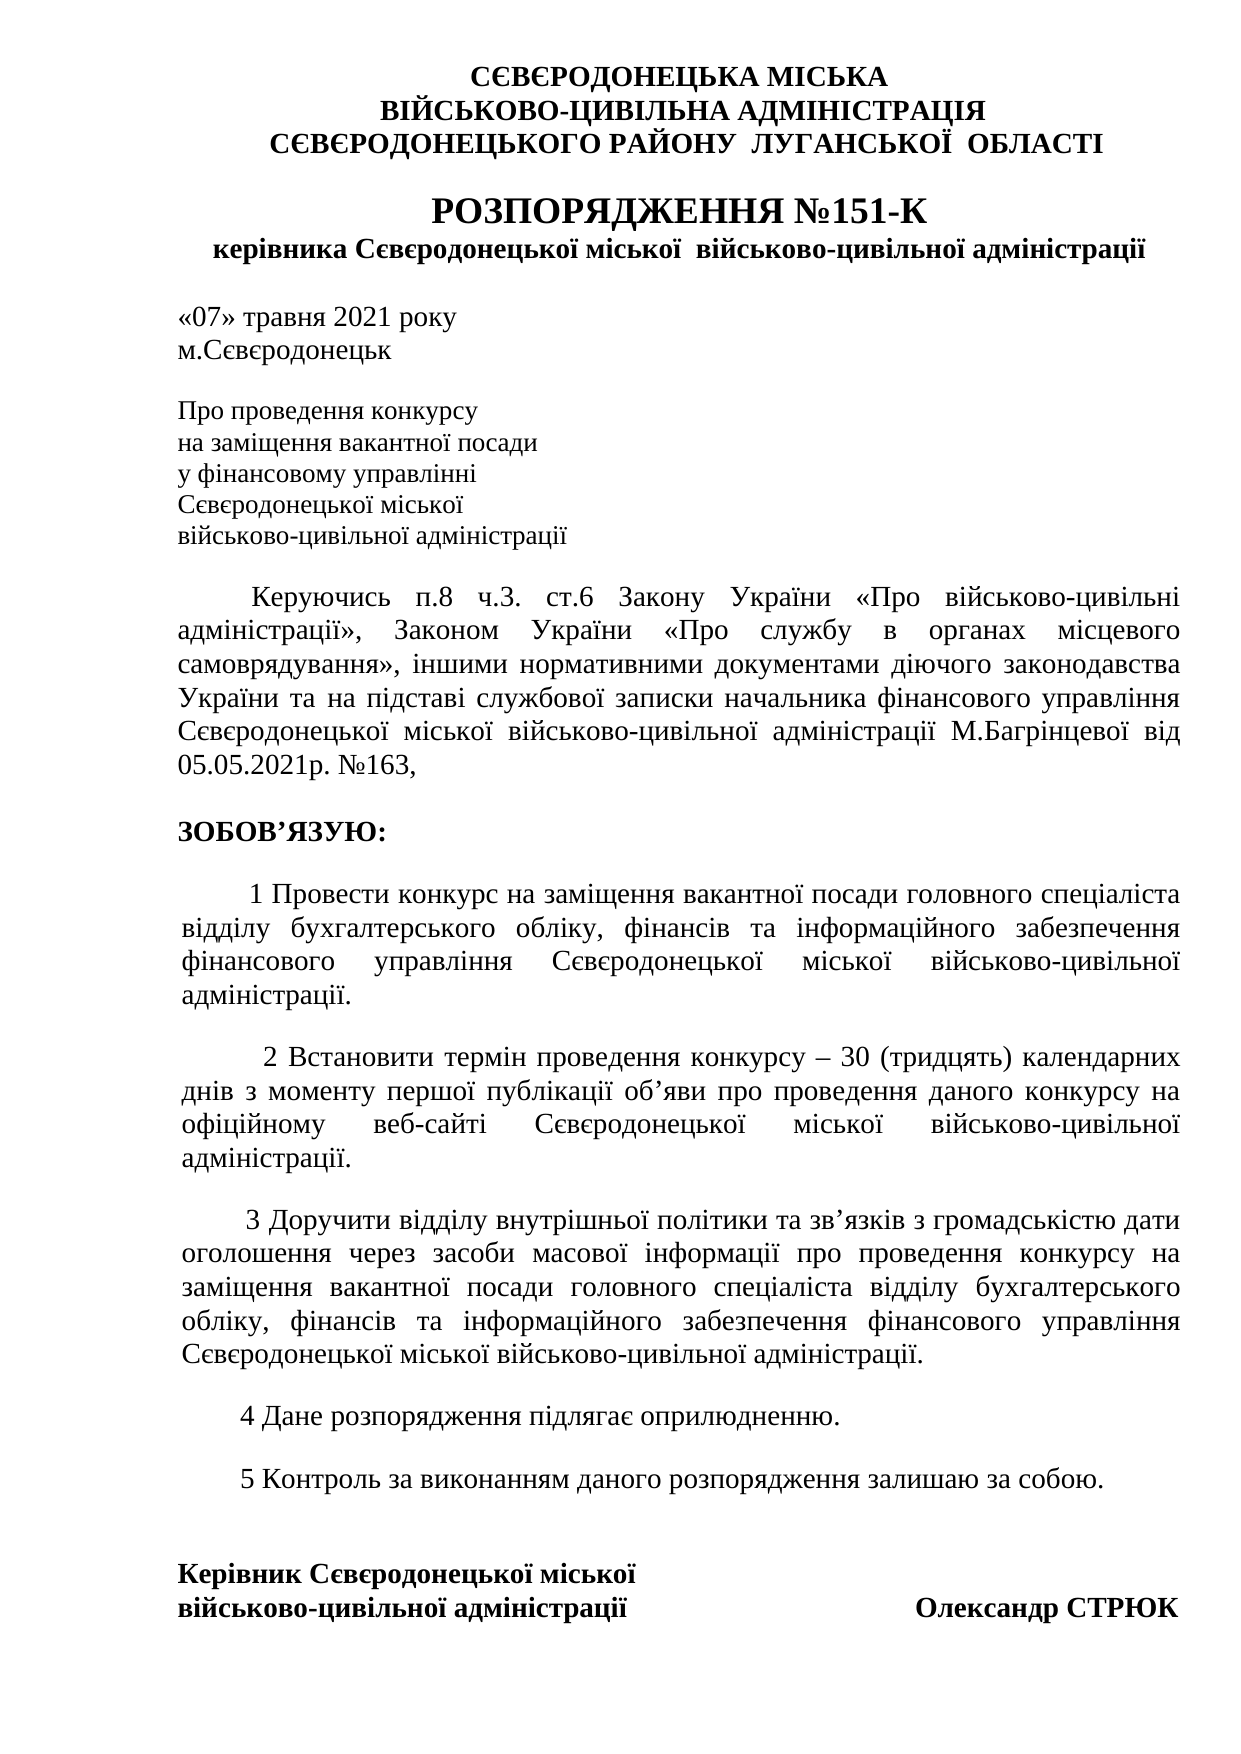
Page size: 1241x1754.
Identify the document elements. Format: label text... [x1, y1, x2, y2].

text 2 Встановити термін проведення конкурсу – 30 (тридцять) календарних днів з моменту першої публікації об’яви про проведення даного конкурсу на офіційному веб-сайті Сєвєродонецької міської військово-цивільної адміністрації. [181, 1039, 1181, 1173]
text 5 Контроль за виконанням даного розпорядження залишаю за собою. [181, 1461, 1181, 1494]
text Керуючись п.8 ч.3. ст.6 Закону України «Про військово-цивільні адміністрації», Законом України «Про службу в органах місцевого самоврядування», іншими нормативними документами діючого законодавства України та на підставі службової записки начальника фінансового управління Сєвєродонецької міської військово-цивільної адміністрації М.Багрінцевої від 05.05.2021р. №163, [177, 579, 1181, 780]
text військово-цивільної адміністрації Олександр СТРЮК [177, 1590, 1181, 1624]
text 1 Провести конкурс на заміщення вакантної посади головного спеціаліста відділу бухгалтерського обліку, фінансів та інформаційного забезпечення фінансового управління Сєвєродонецької міської військово-цивільної адміністрації. [181, 876, 1181, 1010]
text керівника Сєвєродонецької міської військово-цивільної адміністрації [177, 232, 1181, 265]
text Керівник Сєвєродонецької міської [177, 1557, 1181, 1590]
text Про проведення конкурсу [177, 394, 1181, 426]
text СЄВЄРОДОНЕЦЬКОГО РАЙОНУ ЛУГАНСЬКОЇ ОБЛАСТІ [177, 126, 1181, 160]
text Сєвєродонецької міської [177, 488, 1181, 519]
text ЗОБОВ’ЯЗУЮ: [177, 814, 1181, 847]
text у фінансовому управлінні [177, 457, 1181, 488]
title «07» травня 2021 року [177, 299, 1181, 332]
text ВІЙСЬКОВО-ЦИВІЛЬНА АДМІНІСТРАЦІЯ [177, 93, 1181, 126]
text на заміщення вакантної посади [177, 426, 1181, 457]
title м.Сєвєродонецьк [177, 332, 1181, 366]
text військово-цивільної адміністрації [177, 519, 1181, 550]
title РОЗПОРЯДЖЕННЯ №151-К [177, 188, 1181, 232]
text 3 Доручити відділу внутрішньої політики та зв’язків з громадськістю дати оголошення через засоби масової інформації про проведення конкурсу на заміщення вакантної посади головного спеціаліста відділу бухгалтерського обліку, фінансів та інформаційного забезпечення фінансового управління Сєвєродонецької міської військово-цивільної адміністрації. [181, 1202, 1181, 1370]
text СЄВЄРОДОНЕЦЬКА МІСЬКА [177, 59, 1181, 93]
text 4 Дане розпорядження підлягає оприлюдненню. [181, 1398, 1181, 1432]
